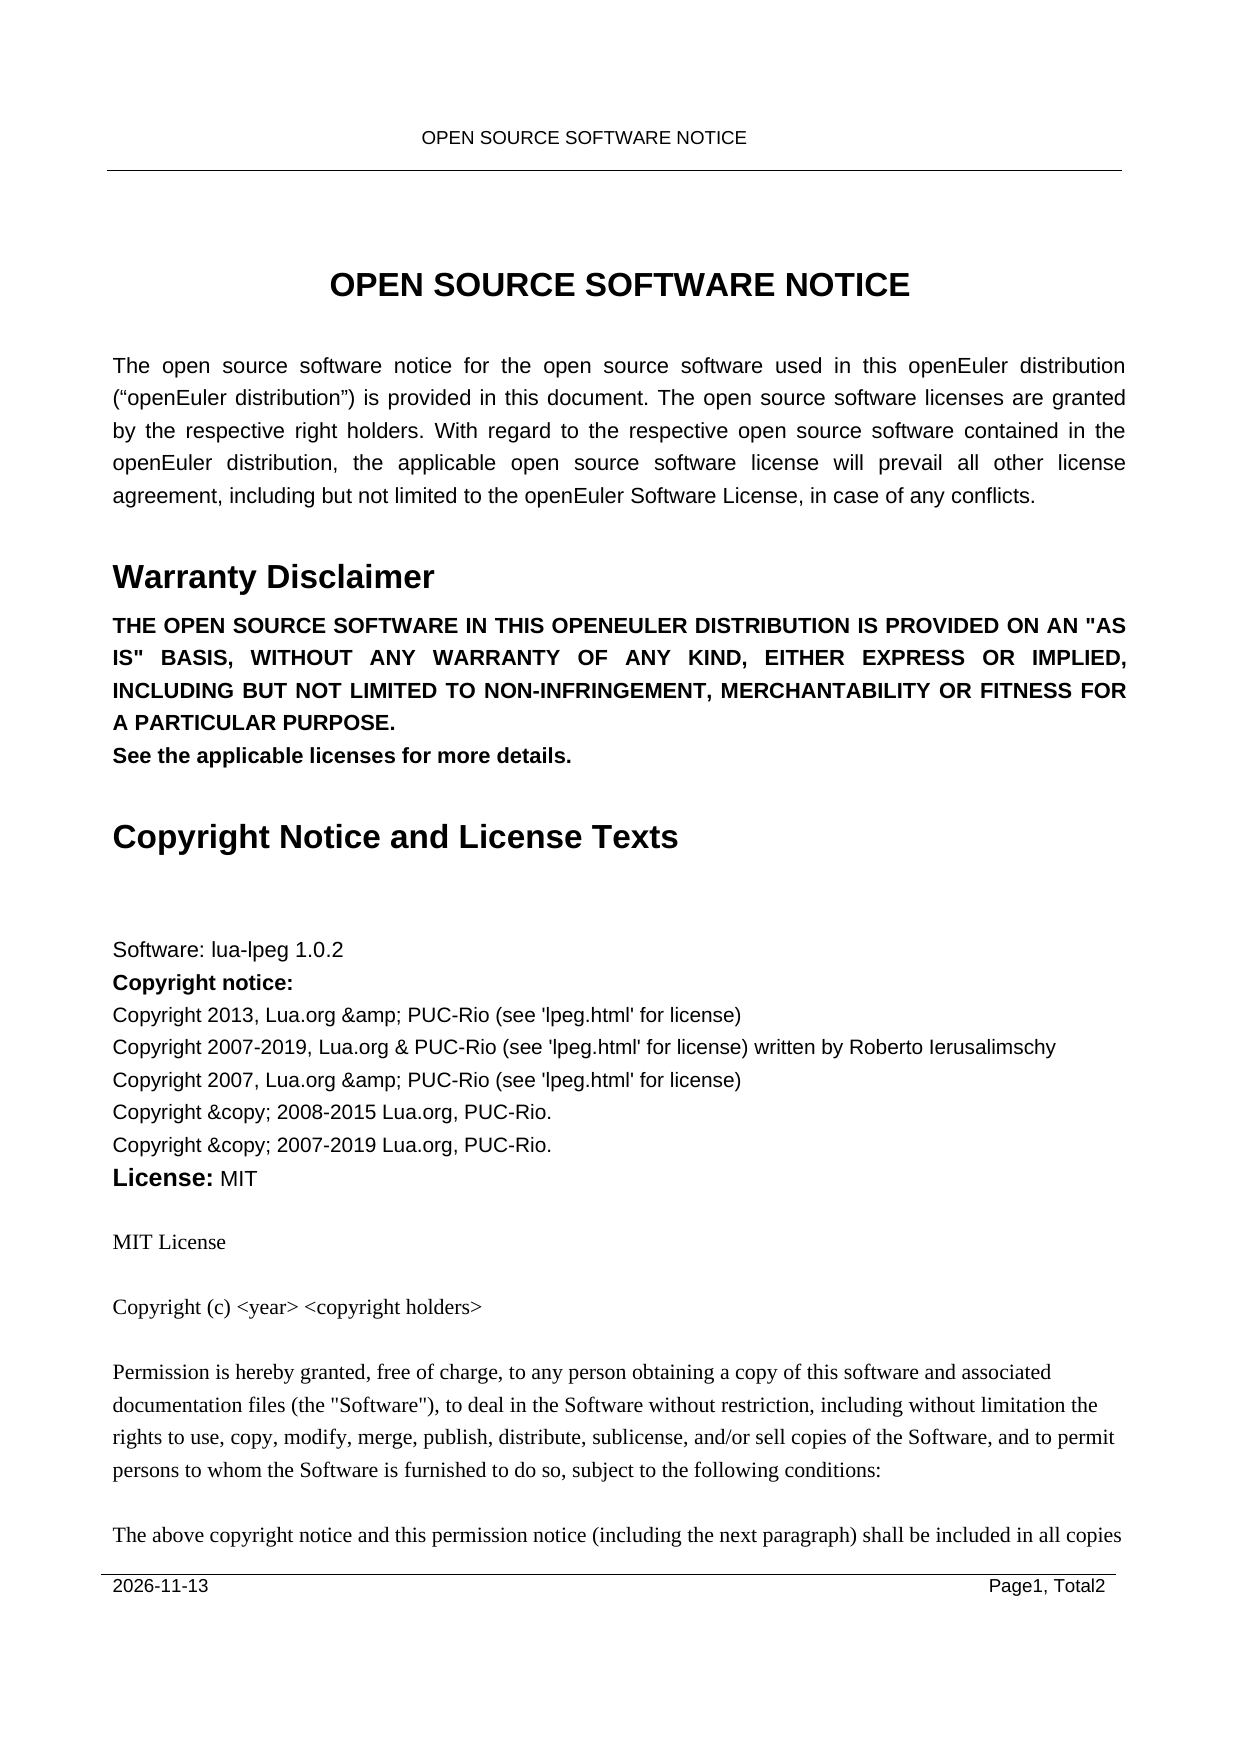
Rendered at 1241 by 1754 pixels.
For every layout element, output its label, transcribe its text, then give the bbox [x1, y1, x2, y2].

text Warranty Disclaimer [112, 544, 1128, 609]
text The open source software notice for the open source software used in this openEuler distribution (“openEuler distribution”) is provided in this document. The open source software licenses are granted by the respective right holders. With regard to the respective open source software contained in the openEuler distribution, the applicable open source software license will prevail all other license agreement, including but not limited to the openEuler Software License, in case of any conflicts. [112, 349, 1128, 511]
text Copyright Notice and License Texts [112, 804, 1128, 869]
text Copyright 2007, Lua.org &amp; PUC-Rio (see 'lpeg.html' for license) [112, 1063, 1128, 1096]
text Software: lua-lpeg 1.0.2 [112, 933, 1128, 966]
text Copyright &copy; 2007-2019 Lua.org, PUC-Rio. [112, 1128, 1128, 1161]
text Copyright 2013, Lua.org &amp; PUC-Rio (see 'lpeg.html' for license) [112, 998, 1128, 1031]
text THE OPEN SOURCE SOFTWARE IN THIS OPENEULER DISTRIBUTION IS PROVIDED ON AN "AS IS" BASIS, WITHOUT ANY WARRANTY OF ANY KIND, EITHER EXPRESS OR IMPLIED, INCLUDING BUT NOT LIMITED TO NON-INFRINGEMENT, MERCHANTABILITY OR FITNESS FOR A PARTICULAR PURPOSE. See the applicable licenses for more details. [112, 609, 1128, 771]
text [112, 1161, 1128, 1551]
text Copyright &copy; 2008-2015 Lua.org, PUC-Rio. [112, 1096, 1128, 1128]
text Copyright 2007-2019, Lua.org & PUC-Rio (see 'lpeg.html' for license) written by Roberto Ierusalimschy [112, 1031, 1128, 1063]
text OPEN SOURCE SOFTWARE NOTICE [112, 251, 1128, 316]
text Copyright notice: [112, 966, 1128, 998]
